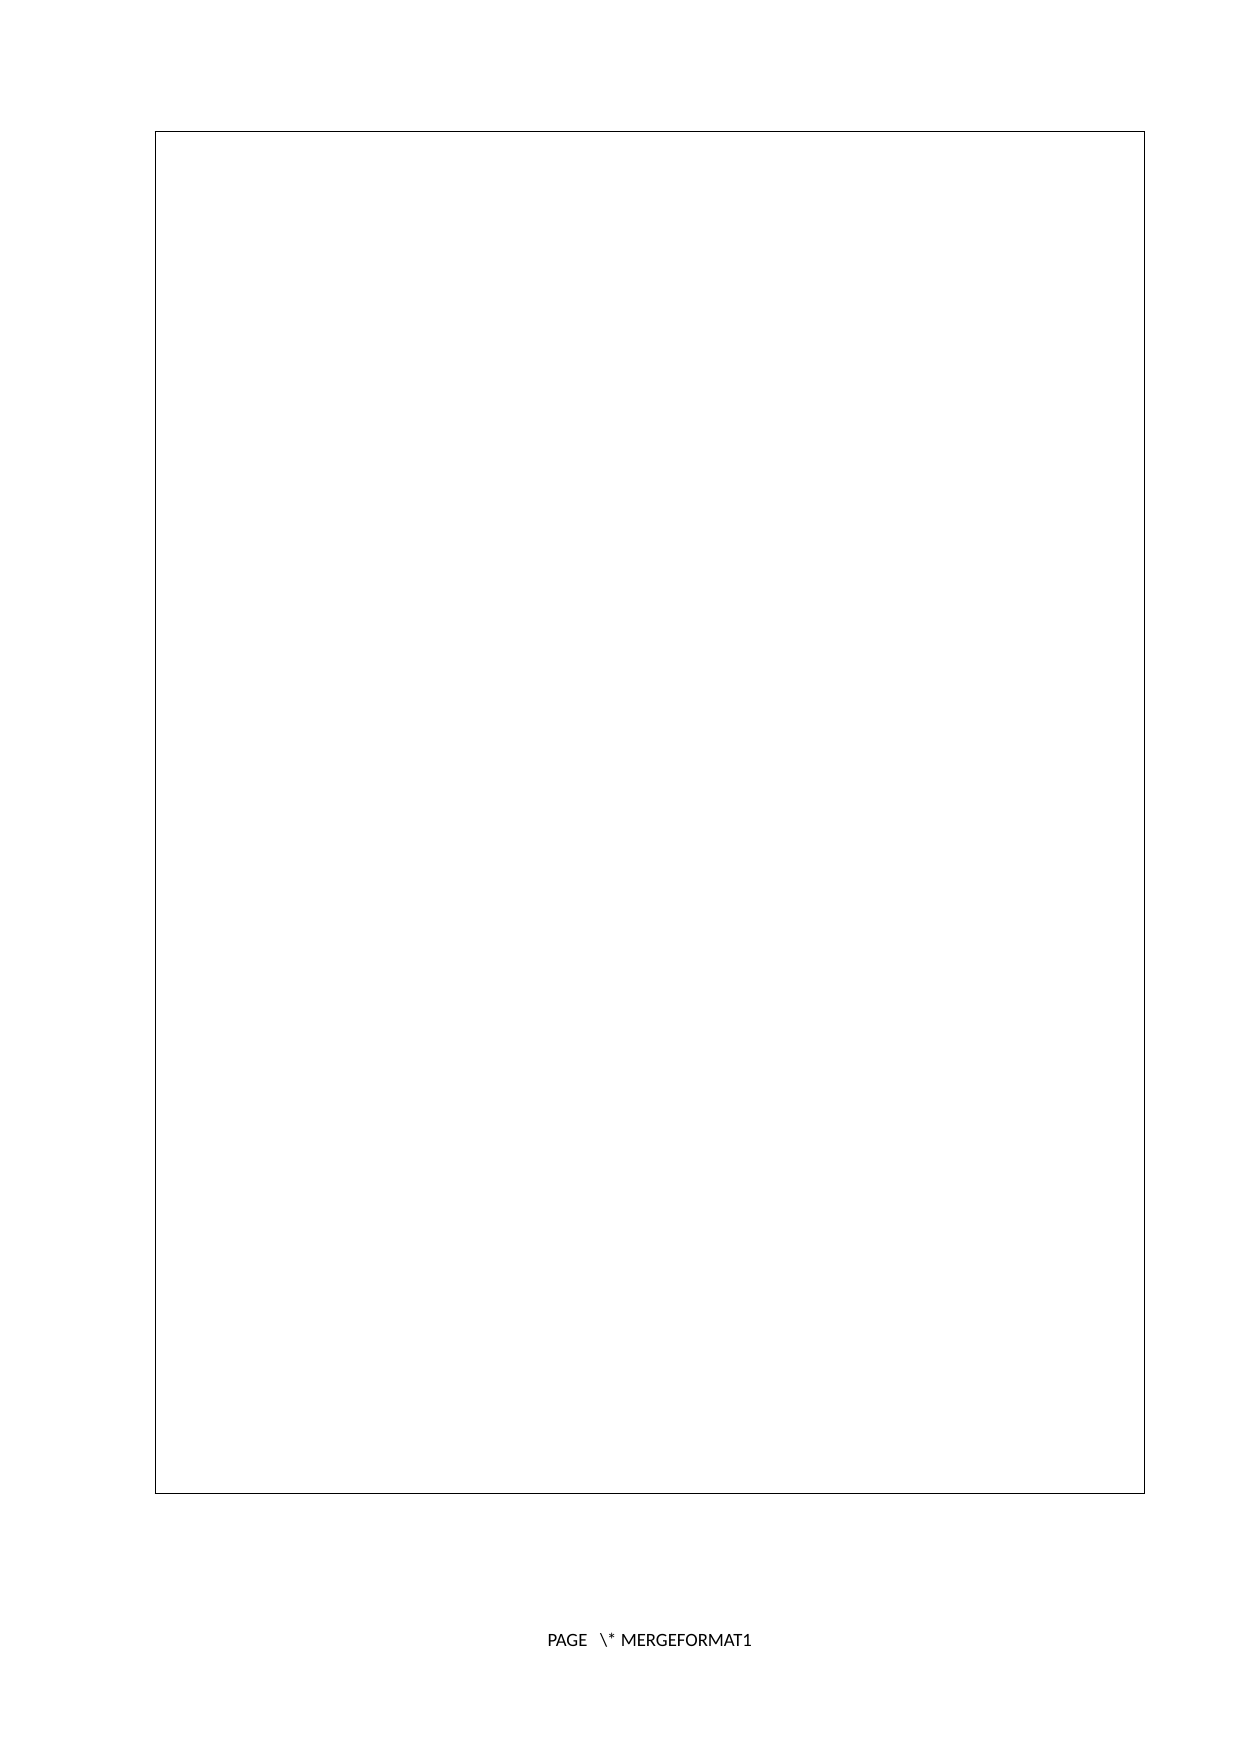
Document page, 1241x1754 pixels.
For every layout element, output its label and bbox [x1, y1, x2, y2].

table_cell [156, 132, 1144, 1492]
